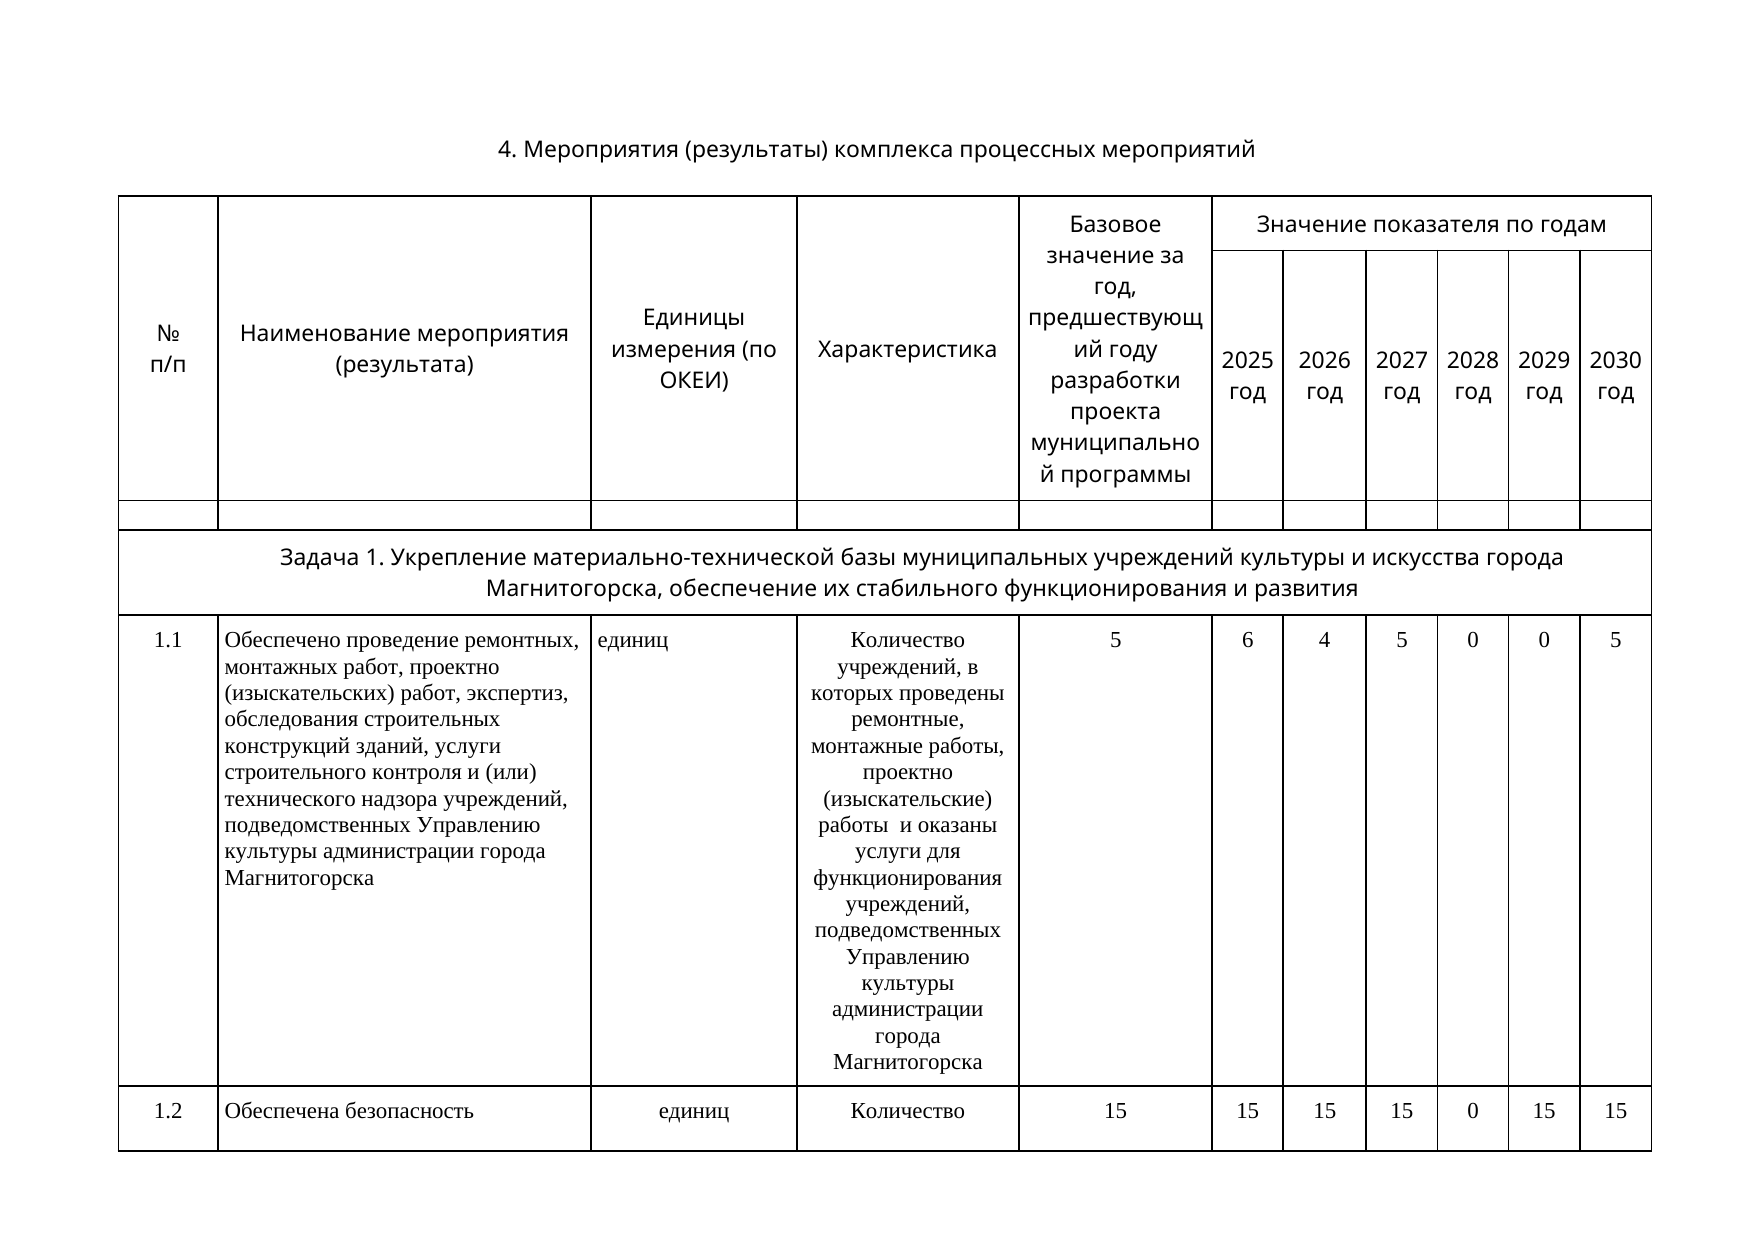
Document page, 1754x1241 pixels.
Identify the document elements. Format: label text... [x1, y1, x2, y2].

table_header Значение показателя по годам [1213, 197, 1651, 249]
list 4. Мероприятия (результаты) комплекса процессных мероприятий [118, 133, 1636, 164]
table_cell 1.2 [119, 1087, 217, 1150]
table_cell 15 [1581, 1087, 1651, 1150]
table_cell 1.1 [119, 616, 217, 1085]
table_cell 2030 год [1581, 251, 1651, 499]
table_cell 2025 год [1213, 251, 1282, 499]
table_cell 1 [119, 501, 217, 529]
table_cell 15 [1367, 1087, 1437, 1150]
table_cell 6 [1020, 501, 1211, 529]
table_cell 7 [1367, 501, 1437, 529]
table_cell единиц [592, 616, 796, 1085]
table_cell 5 [798, 501, 1018, 529]
table_header Единицы измерения (по ОКЕИ) [592, 197, 796, 499]
table_cell 0 [1438, 616, 1508, 1085]
table_cell 15 [1213, 1087, 1282, 1150]
table_cell 6 [1284, 501, 1365, 529]
table_cell 4 [1284, 616, 1365, 1085]
table_cell 2 [219, 501, 590, 529]
table_header № п/п [119, 197, 217, 499]
table_cell 15 [1284, 1087, 1365, 1150]
table_cell 2029 год [1509, 251, 1579, 499]
table_cell 8 [1438, 501, 1508, 529]
table_header Характеристика [798, 197, 1018, 499]
table_cell 0 [1438, 1087, 1508, 1150]
table_header Наименование мероприятия (результата) [219, 197, 590, 499]
table_cell 0 [1509, 616, 1579, 1085]
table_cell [798, 1087, 1018, 1150]
table_cell единиц [592, 1087, 796, 1150]
table_cell 9 [1509, 501, 1579, 529]
table_cell 10 [1581, 501, 1651, 529]
table_cell 4 [592, 501, 796, 529]
table_cell 5 [1213, 501, 1282, 529]
table_cell 5 [1581, 616, 1651, 1085]
table_header Базовое значение за год, предшествующий году разработки проекта муниципальной программы [1020, 197, 1211, 499]
table_cell 6 [1213, 616, 1282, 1085]
table_cell 5 [1020, 616, 1211, 1085]
table_cell 2028 год [1438, 251, 1508, 499]
table_cell 2026 год [1284, 251, 1365, 499]
table_cell Обеспечено проведение ремонтных, монтажных работ, проектно (изыскательских) работ, экспертиз, обследования строительных конструкций зданий, услуги строительного контроля и (или) технического надзора учреждений, подведомственных Управлению культуры администрации города Магнитогорска [219, 616, 590, 1085]
table_cell 2027 год [1367, 251, 1437, 499]
table_cell 15 [1509, 1087, 1579, 1150]
table_cell Количество учреждений, в которых проведены ремонтные, монтажные работы, проектно (изыскательские) работы и оказаны услуги для функционирования учреждений, подведомственных Управлению культуры администрации города Магнитогорска [798, 616, 1018, 1085]
table_cell 15 [1020, 1087, 1211, 1150]
table_cell Задача 1. Укрепление материально-технической базы муниципальных учреждений культуры и искусства города Магнитогорска, обеспечение их стабильного функционирования и развития [119, 531, 1651, 614]
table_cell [219, 1087, 590, 1150]
table_cell 5 [1367, 616, 1437, 1085]
